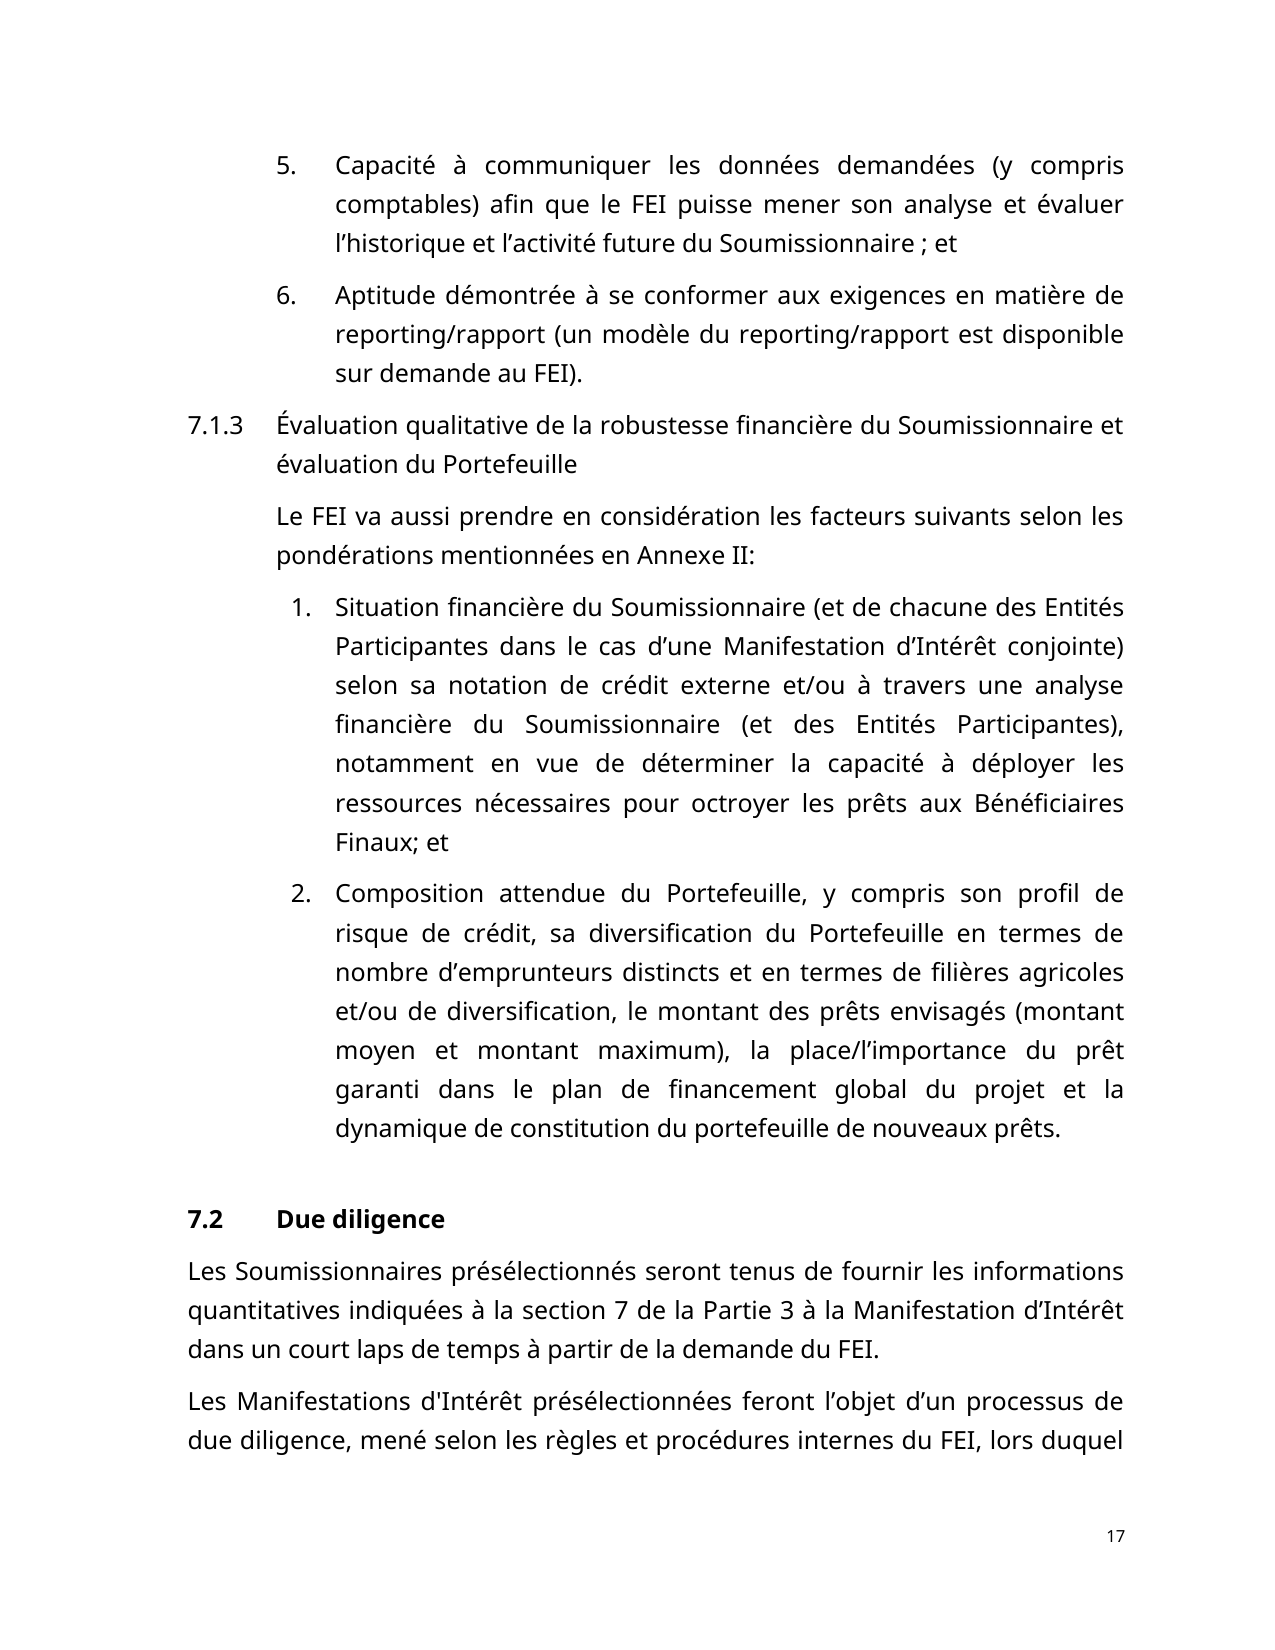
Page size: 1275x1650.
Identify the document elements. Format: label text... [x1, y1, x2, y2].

list Situation financière du Soumissionnaire (et de chacune des Entités Participantes dans le cas d’une Manifestation d’Intérêt conjointe) selon sa notation de crédit externe et/ou à travers une analyse financière du Soumissionnaire (et des Entités Participantes), notamment en vue de déterminer la capacité à déployer les ressources nécessaires pour octroyer les prêts aux Bénéficiaires Finaux; et [291, 589, 1125, 858]
text Les Soumissionnaires présélectionnés seront tenus de fournir les informations quantitatives indiquées à la section 7 de la Partie 3 à la Manifestation d’Intérêt dans un court laps de temps à partir de la demande du FEI. [187, 1253, 1125, 1366]
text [187, 1383, 1125, 1457]
list Composition attendue du Portefeuille, y compris son profil de risque de crédit, sa diversification du Portefeuille en termes de nombre d’emprunteurs distincts et en termes de filières agricoles et/ou de diversification, le montant des prêts envisagés (montant moyen et montant maximum), la place/l’importance du prêt garanti dans le plan de financement global du projet et la dynamique de constitution du portefeuille de nouveaux prêts. [291, 876, 1125, 1145]
list Aptitude démontrée à se conformer aux exigences en matière de reporting/rapport (un modèle du reporting/rapport est disponible sur demande au FEI). [276, 278, 1125, 390]
text 7.1.3 Évaluation qualitative de la robustesse financière du Soumissionnaire et évaluation du Portefeuille [187, 408, 1125, 481]
list Capacité à communiquer les données demandées (y compris comptables) afin que le FEI puisse mener son analyse et évaluer l’historique et l’activité future du Soumissionnaire ; et [276, 148, 1125, 260]
text Le FEI va aussi prendre en considération les facteurs suivants selon les pondérations mentionnées en Annexe II: [187, 498, 1125, 572]
list Due diligence [187, 1202, 1125, 1236]
